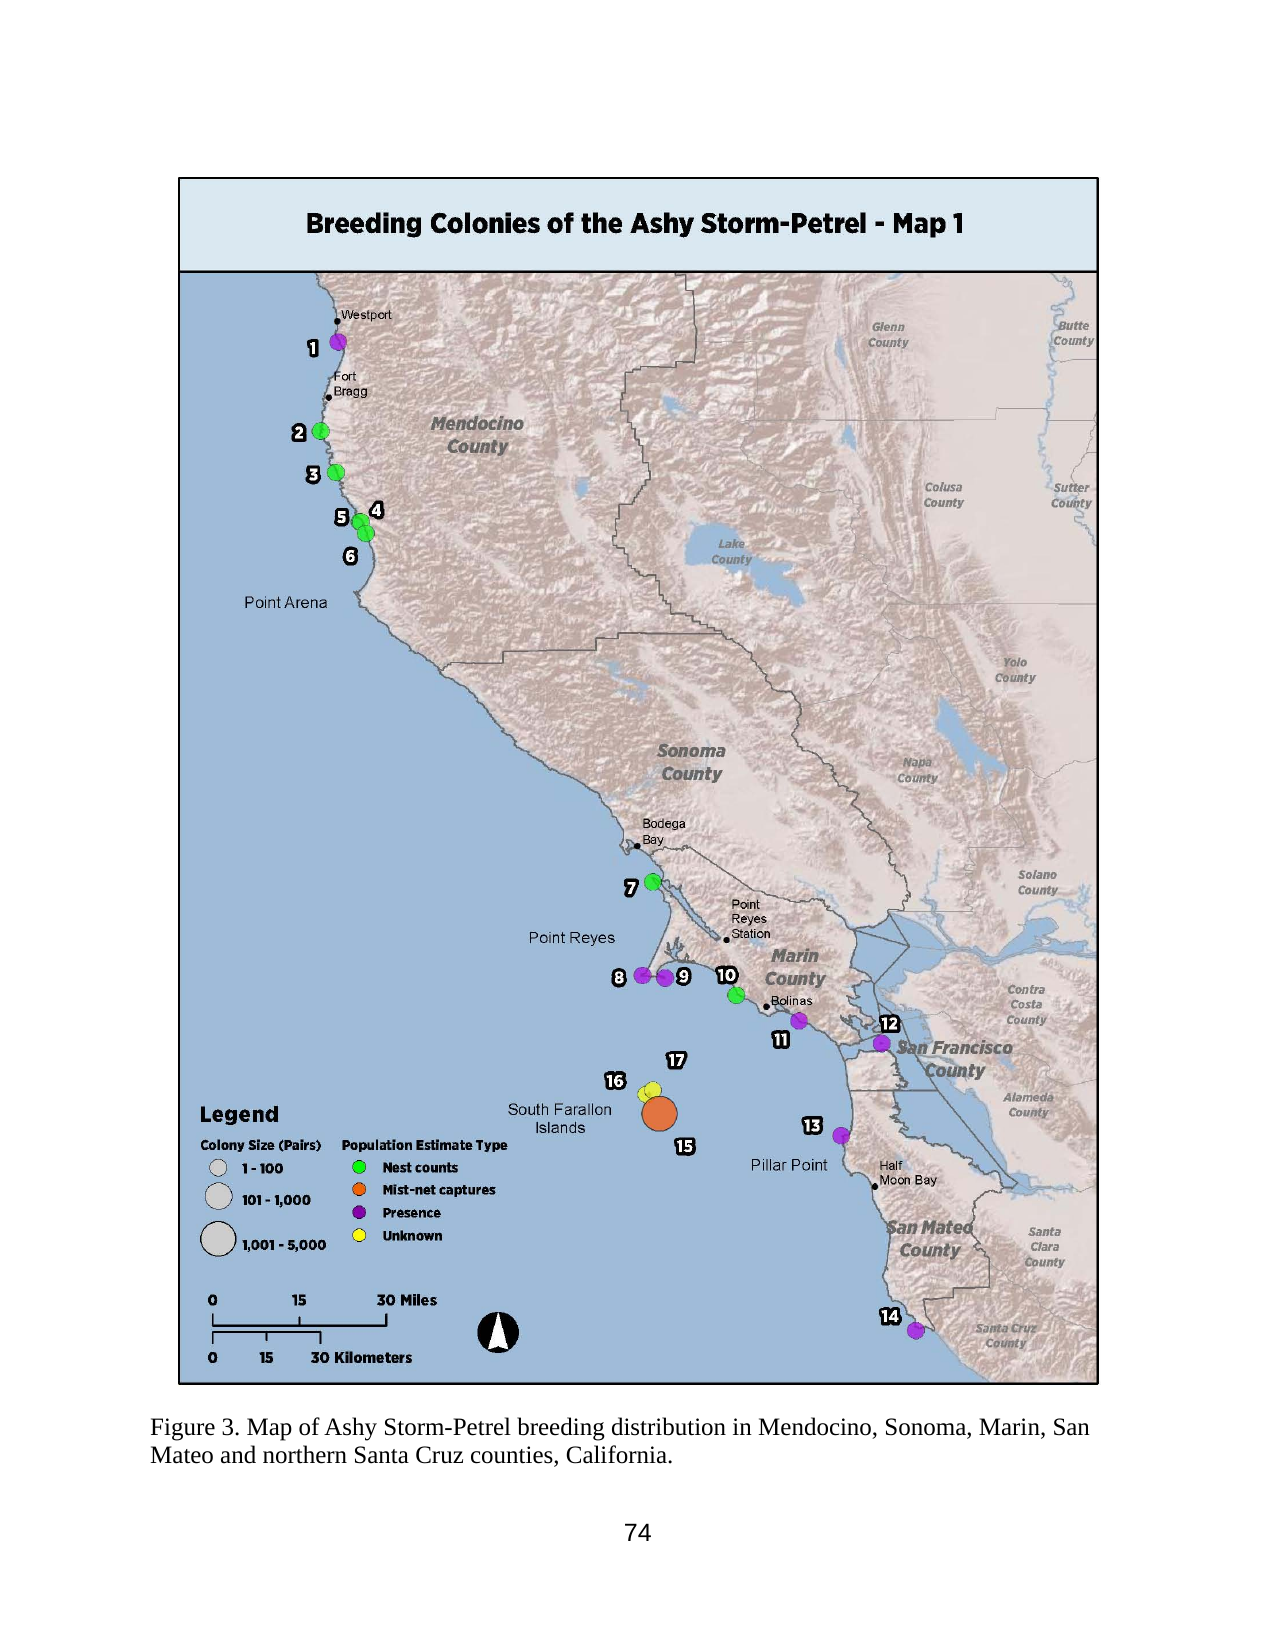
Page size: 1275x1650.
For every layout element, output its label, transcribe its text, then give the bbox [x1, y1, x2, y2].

subtitle Figure 3. Map of Ashy Storm-Petrel breeding distribution in Mendocino, Sonoma, Marin, San Mateo and northern Santa Cruz counties, California. [150, 1412, 1125, 1469]
picture [150, 150, 1125, 1412]
